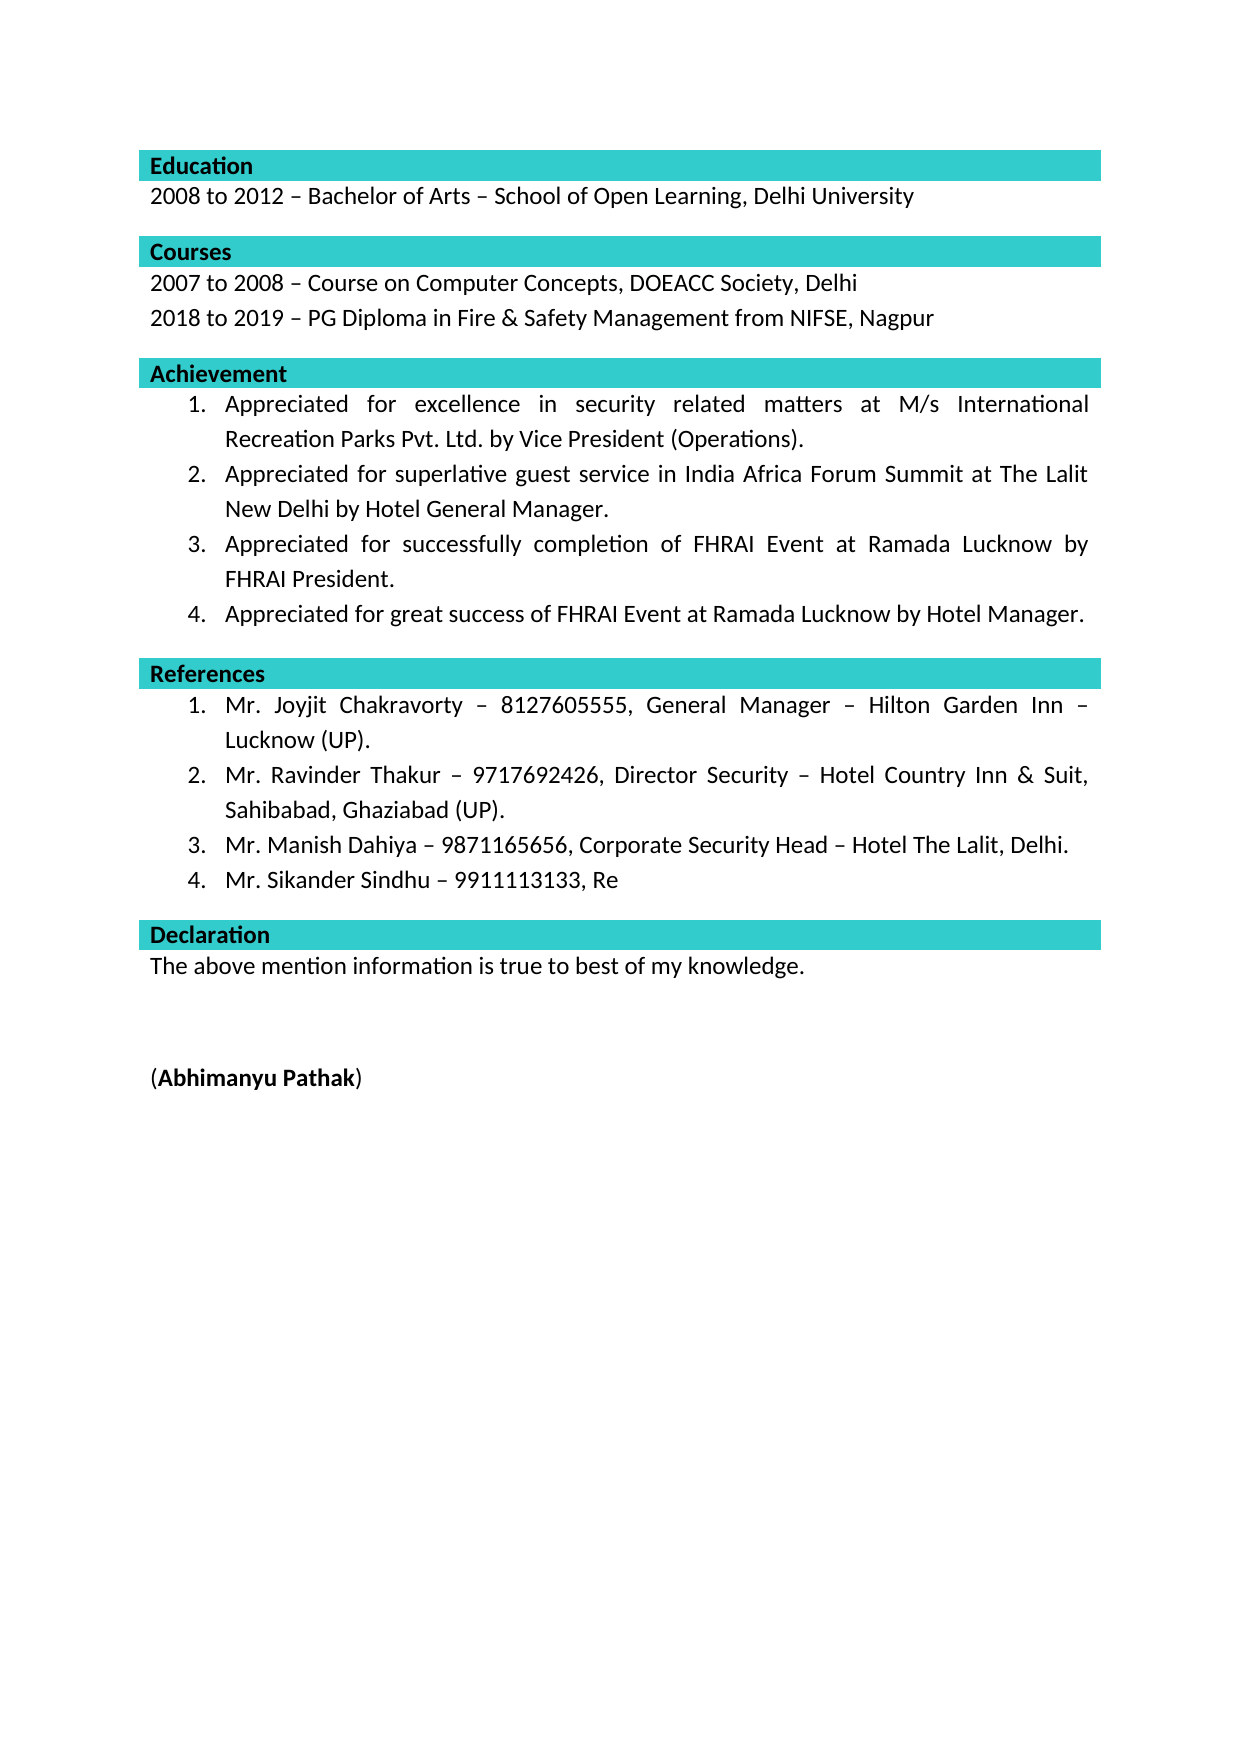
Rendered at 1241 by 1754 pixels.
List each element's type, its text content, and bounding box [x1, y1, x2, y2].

text 2018 to 2019 – PG Diploma in Fire & Safety Management from NIFSE, Nagpur [150, 302, 1090, 332]
table_header Courses [139, 236, 1101, 267]
text The above mention information is true to best of my knowledge. [150, 950, 1090, 981]
table_header Achievement [139, 358, 1101, 388]
list Mr. Sikander Sindhu – 9911113133, Re [187, 864, 1090, 894]
list Appreciated for successfully completion of FHRAI Event at Ramada Lucknow by FHRAI President. [187, 528, 1090, 594]
table_header Education [139, 150, 1101, 181]
list Mr. Joyjit Chakravorty – 8127605555, General Manager – Hilton Garden Inn – Lucknow (UP). [187, 689, 1090, 754]
text 2008 to 2012 – Bachelor of Arts – School of Open Learning, Delhi University [150, 181, 1090, 211]
list Appreciated for great success of FHRAI Event at Ramada Lucknow by Hotel Manager. [187, 598, 1090, 629]
text 2007 to 2008 – Course on Computer Concepts, DOEACC Society, Delhi [150, 267, 1090, 297]
table_header References [139, 658, 1101, 689]
list Appreciated for excellence in security related matters at M/s International Recreation Parks Pvt. Ltd. by Vice President (Operations). [187, 388, 1090, 454]
text (Abhimanyu Pathak) [150, 1062, 1090, 1092]
list Mr. Ravinder Thakur – 9717692426, Director Security – Hotel Country Inn & Suit, Sahibabad, Ghaziabad (UP). [187, 759, 1090, 824]
list Mr. Manish Dahiya – 9871165656, Corporate Security Head – Hotel The Lalit, Delhi. [187, 829, 1090, 859]
list Appreciated for superlative guest service in India Africa Forum Summit at The Lalit New Delhi by Hotel General Manager. [187, 458, 1090, 524]
table_header Declaration [139, 920, 1101, 950]
